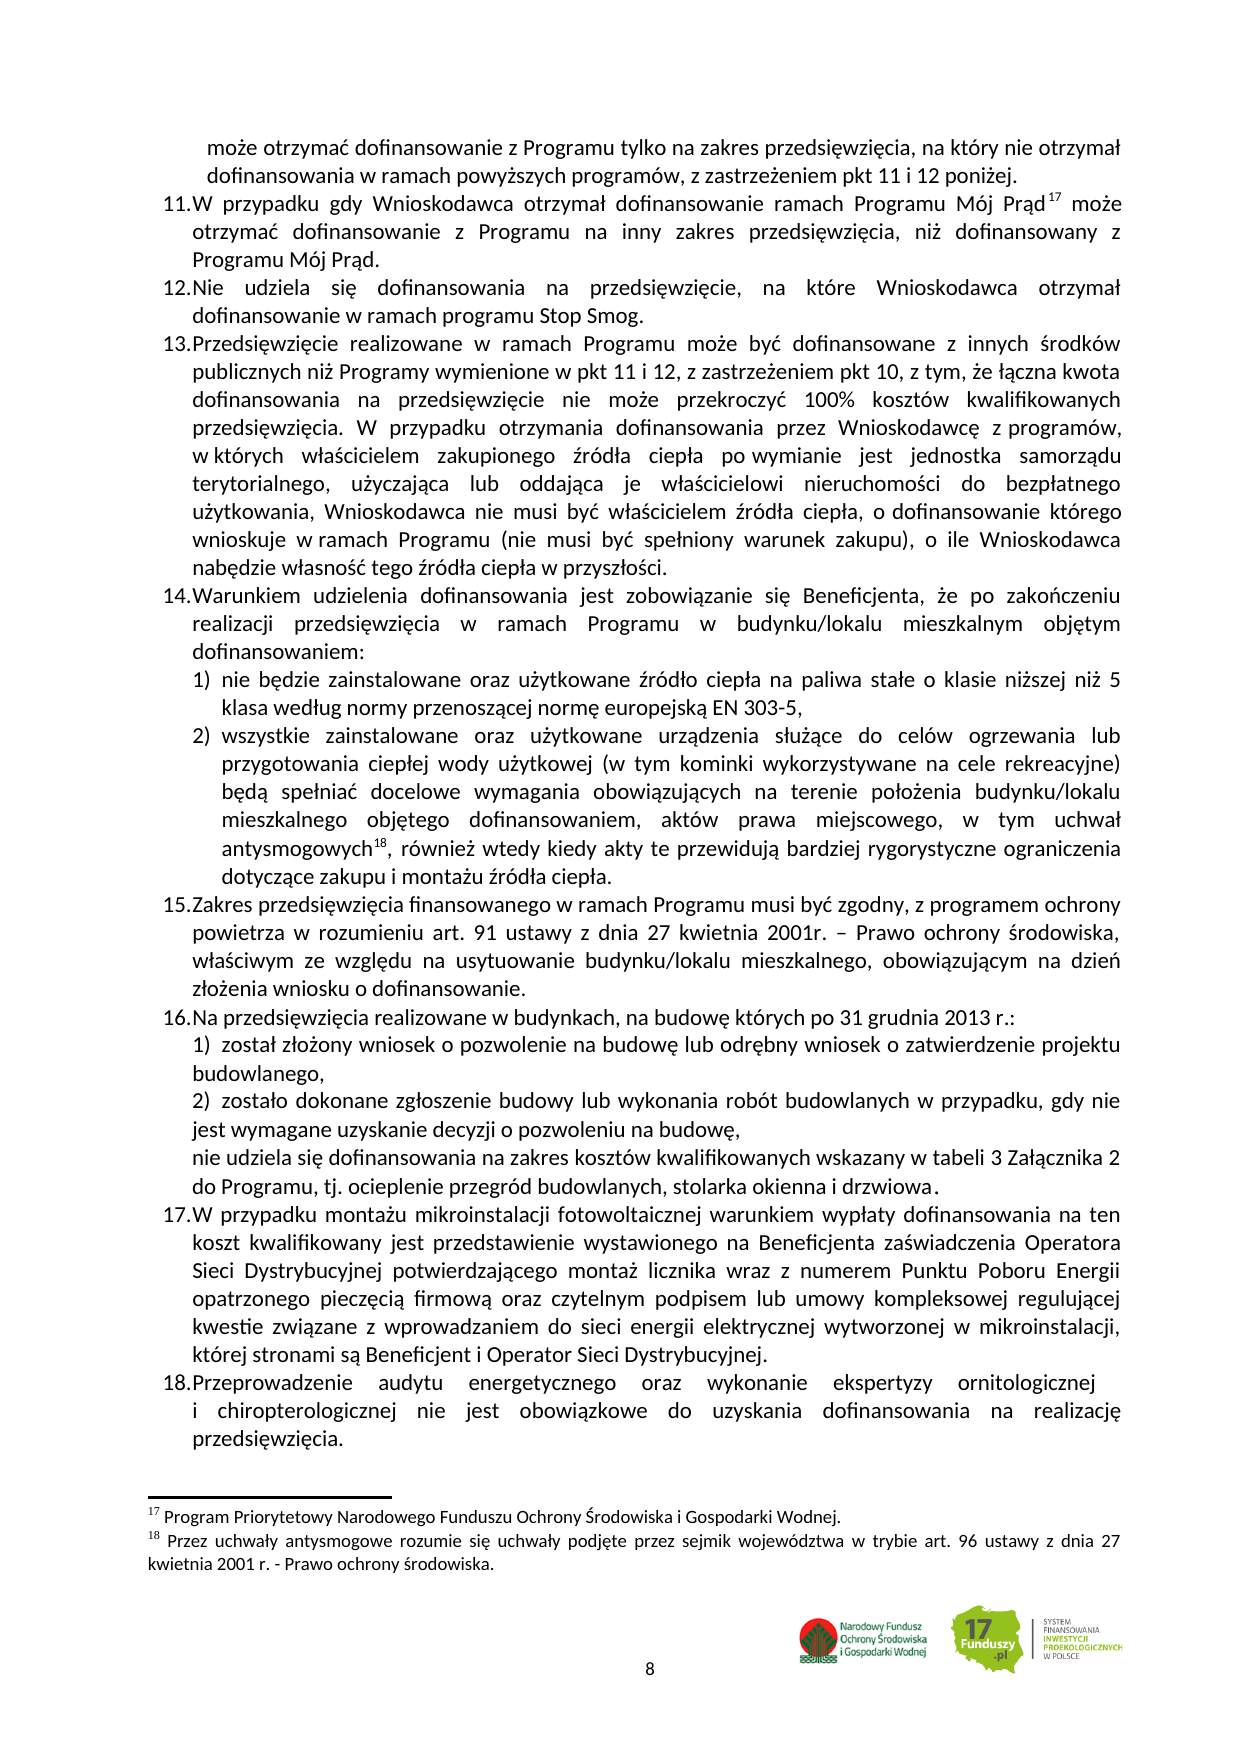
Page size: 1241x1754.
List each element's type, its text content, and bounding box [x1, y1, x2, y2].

picture [786, 1603, 1123, 1676]
list Na przedsięwzięcia realizowane w budynkach, na budowę których po 31 grudnia 2013 r.: [162, 1003, 1122, 1031]
list Zakres przedsięwzięcia finansowanego w ramach Programu musi być zgodny, z programem ochrony powietrza w rozumieniu art. 91 ustawy z dnia 27 kwietnia 2001r. – Prawo ochrony środowiska, właściwym ze względu na usytuowanie budynku/lokalu mieszkalnego, obowiązującym na dzień złożenia wniosku o dofinansowanie. [162, 891, 1122, 1003]
list Nie udziela się dofinansowania na przedsięwzięcie, na które Wnioskodawca otrzymał dofinansowanie w ramach programu Stop Smog. [162, 273, 1122, 329]
list 1) został złożony wniosek o pozwolenie na budowę lub odrębny wniosek o zatwierdzenie projektu budowlanego, [192, 1031, 1122, 1087]
list nie będzie zainstalowane oraz użytkowane źródło ciepła na paliwa stałe o klasie niższej niż 5 klasa według normy przenoszącej normę europejską EN 303-5, [192, 665, 1122, 721]
text nie udziela się dofinansowania na zakres kosztów kwalifikowanych wskazany w tabeli 3 Załącznika 2 do Programu, tj. ocieplenie przegród budowlanych, stolarka okienna i drzwiowa. [192, 1143, 1122, 1200]
list Przedsięwzięcie realizowane w ramach Programu może być dofinansowane z innych środków publicznych niż Programy wymienione w pkt 11 i 12, z zastrzeżeniem pkt 10, z tym, że łączna kwota dofinansowania na przedsięwzięcie nie może przekroczyć 100% kosztów kwalifikowanych przedsięwzięcia. W przypadku otrzymania dofinansowania przez Wnioskodawcę z programów, w których właścicielem zakupionego źródła ciepła po wymianie jest jednostka samorządu terytorialnego, użyczająca lub oddająca je właścicielowi nieruchomości do bezpłatnego użytkowania, Wnioskodawca nie musi być właścicielem źródła ciepła, o dofinansowanie którego wnioskuje w ramach Programu (nie musi być spełniony warunek zakupu), o ile Wnioskodawca nabędzie własność tego źródła ciepła w przyszłości. [162, 329, 1122, 581]
list Przeprowadzenie audytu energetycznego oraz wykonanie ekspertyzy ornitologicznej i chiropterologicznej nie jest obowiązkowe do uzyskania dofinansowania na realizację przedsięwzięcia. [162, 1368, 1122, 1452]
list Warunkiem udzielenia dofinansowania jest zobowiązanie się Beneficjenta, że po zakończeniu realizacji przedsięwzięcia w ramach Programu w budynku/lokalu mieszkalnym objętym dofinansowaniem: [162, 581, 1122, 665]
list zostało dokonane zgłoszenie budowy lub wykonania robót budowlanych w przypadku, gdy nie jest wymagane uzyskanie decyzji o pozwoleniu na budowę, [192, 1087, 1122, 1143]
list W przypadku gdy Wnioskodawca otrzymał dofinansowanie ramach Programu Mój Prąd może otrzymać dofinansowanie z Programu na inny zakres przedsięwzięcia, niż dofinansowany z Programu Mój Prąd. [162, 189, 1122, 273]
list może otrzymać dofinansowanie z Programu tylko na zakres przedsięwzięcia, na który nie otrzymał dofinansowania w ramach powyższych programów, z zastrzeżeniem pkt 11 i 12 poniżej. [207, 133, 1122, 189]
list wszystkie zainstalowane oraz użytkowane urządzenia służące do celów ogrzewania lub przygotowania ciepłej wody użytkowej (w tym kominki wykorzystywane na cele rekreacyjne) będą spełniać docelowe wymagania obowiązujących na terenie położenia budynku/lokalu mieszkalnego objętego dofinansowaniem, aktów prawa miejscowego, w tym uchwał antysmogowych, również wtedy kiedy akty te przewidują bardziej rygorystyczne ograniczenia dotyczące zakupu i montażu źródła ciepła. [192, 721, 1122, 891]
list W przypadku montażu mikroinstalacji fotowoltaicznej warunkiem wypłaty dofinansowania na ten koszt kwalifikowany jest przedstawienie wystawionego na Beneficjenta zaświadczenia Operatora Sieci Dystrybucyjnej potwierdzającego montaż licznika wraz z numerem Punktu Poboru Energii opatrzonego pieczęcią firmową oraz czytelnym podpisem lub umowy kompleksowej regulującej kwestie związane z wprowadzaniem do sieci energii elektrycznej wytworzonej w mikroinstalacji, której stronami są Beneficjent i Operator Sieci Dystrybucyjnej. [162, 1200, 1122, 1368]
